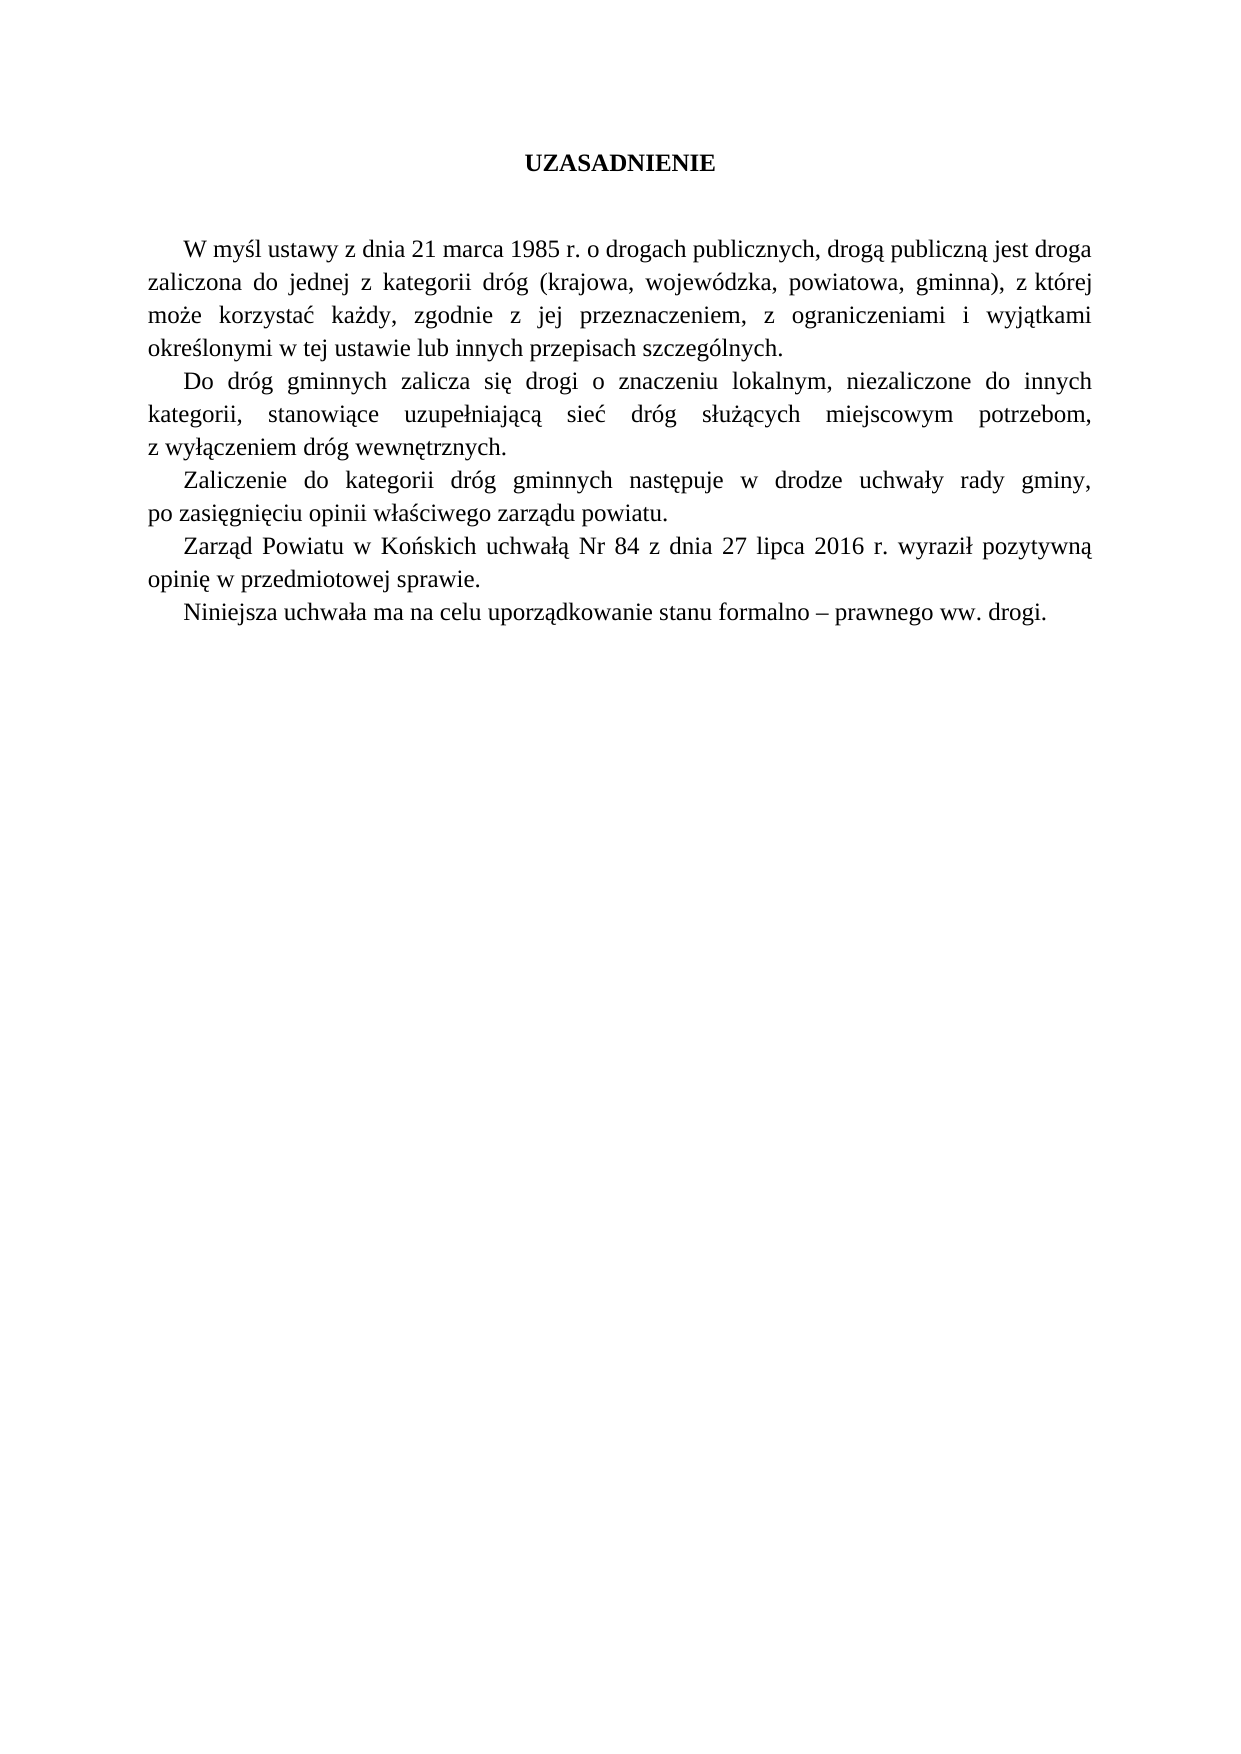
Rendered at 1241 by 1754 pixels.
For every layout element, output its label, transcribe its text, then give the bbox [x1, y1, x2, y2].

text W myśl ustawy z dnia 21 marca 1985 r. o drogach publicznych, drogą publiczną jest droga zaliczona do jednej z kategorii dróg (krajowa, wojewódzka, powiatowa, gminna), z której może korzystać każdy, zgodnie z jej przeznaczeniem, z ograniczeniami i wyjątkami określonymi w tej ustawie lub innych przepisach szczególnych. [148, 234, 1093, 362]
text Zarząd Powiatu w Końskich uchwałą Nr 84 z dnia 27 lipca 2016 r. wyraził pozytywną opinię w przedmiotowej sprawie. [148, 531, 1093, 593]
text Zaliczenie do kategorii dróg gminnych następuje w drodze uchwały rady gminy, po zasięgnięciu opinii właściwego zarządu powiatu. [148, 465, 1093, 527]
text Niniejsza uchwała ma na celu uporządkowanie stanu formalno – prawnego ww. drogi. [148, 597, 1093, 626]
text UZASADNIENIE [148, 148, 1093, 176]
text Do dróg gminnych zalicza się drogi o znaczeniu lokalnym, niezaliczone do innych kategorii, stanowiące uzupełniającą sieć dróg służących miejscowym potrzebom, z wyłączeniem dróg wewnętrznych. [148, 366, 1093, 461]
